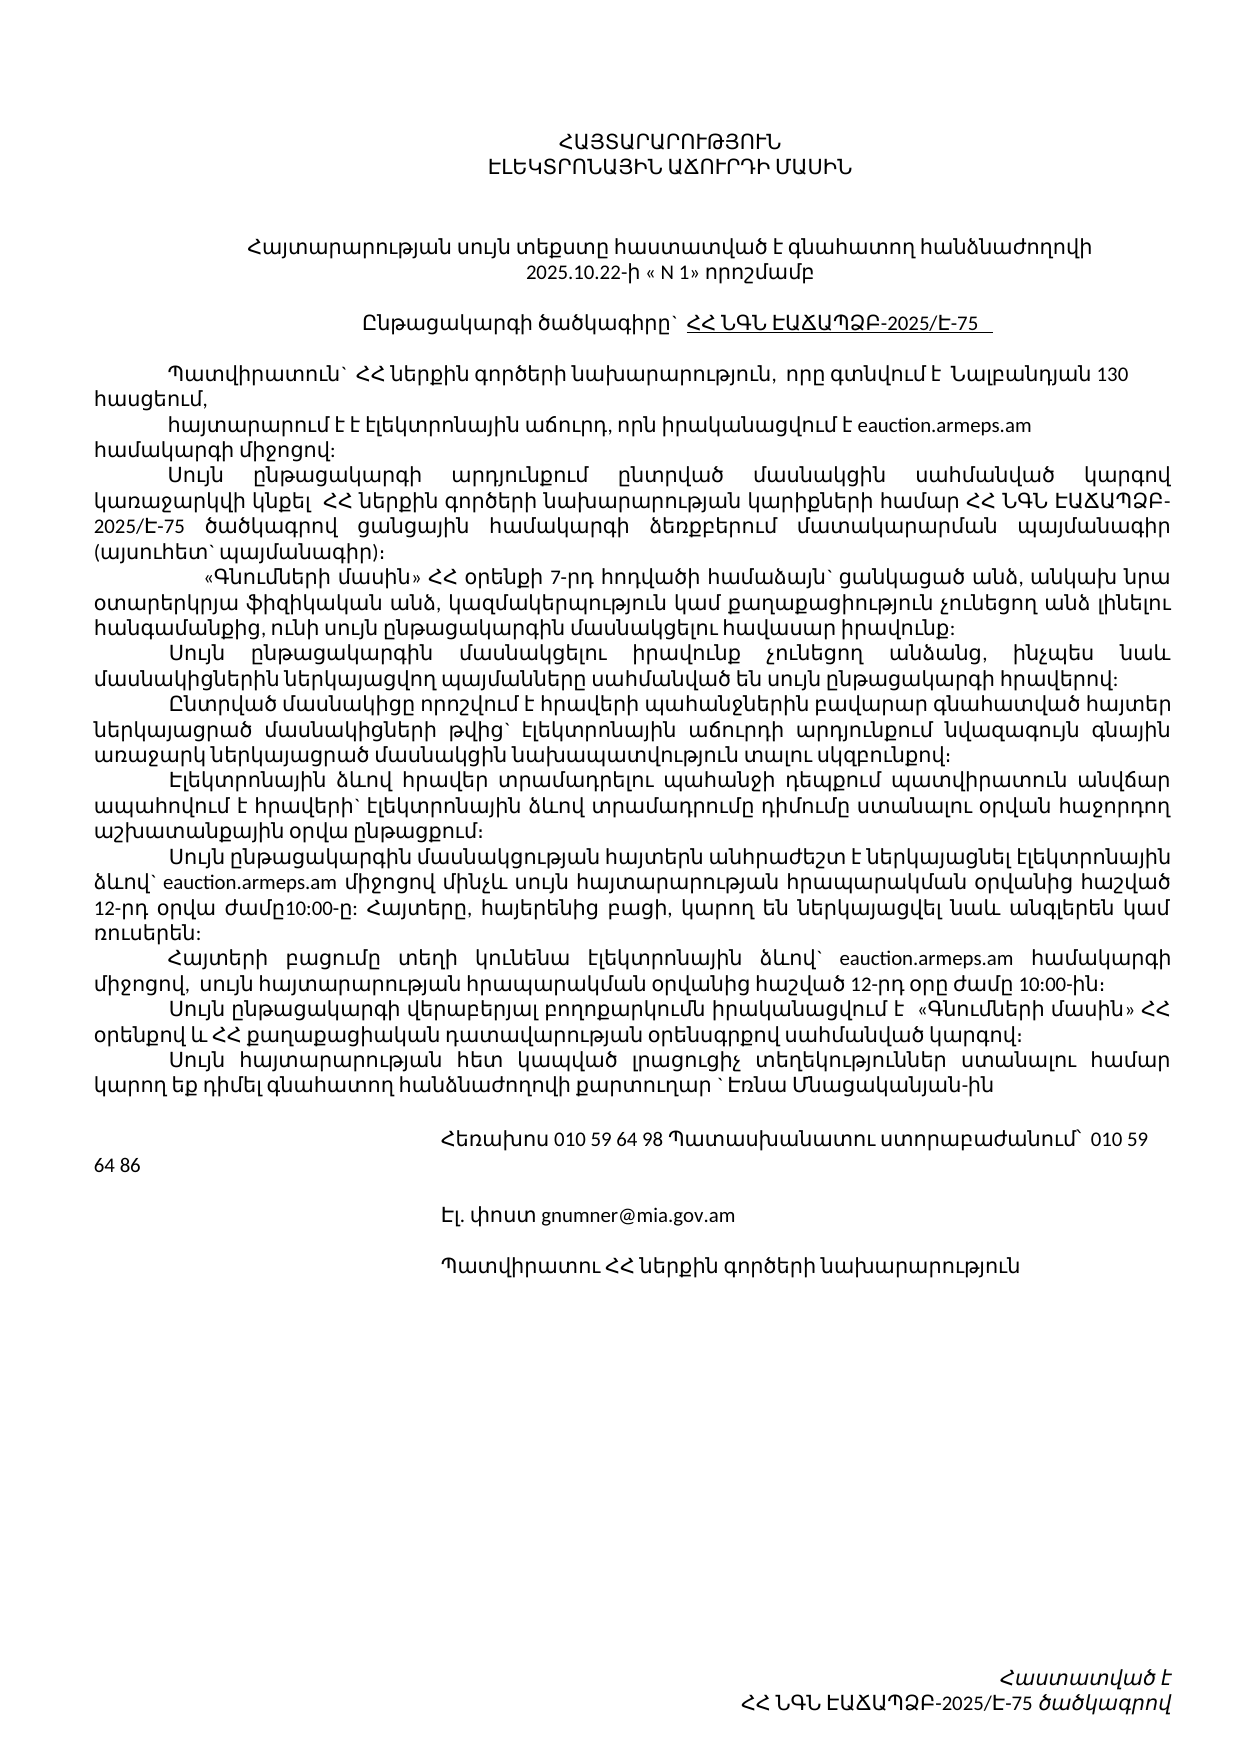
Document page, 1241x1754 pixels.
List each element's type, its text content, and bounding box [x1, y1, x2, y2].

text Հեռախոս 010 59 64 98 Պատասխանատու ստորաբաժանում՝ 010 59 64 86 [94, 1126, 1171, 1177]
text Սույն ընթացակարգի արդյունքում ընտրված մասնակցին սահմանված կարգով կառաջարկվի կնքել ՀՀ ներքին գործերի նախարարության կարիքների համար ՀՀ ՆԳՆ ԷԱՃԱՊՁԲ-2025/Է-75 ծածկագրով ցանցային համակարգի ձեռքբերում մատակարարման պայմանագիր (այսուհետ` պայմանագիր)։ [94, 463, 1171, 564]
text Սույն ընթացակարգին մասնակցելու իրավունք չունեցող անձանց, ինչպես նաև մասնակիցներին ներկայացվող պայմանները սահմանված են սույն ընթացակարգի հրավերով: [94, 641, 1171, 691]
text Հաստատված է [94, 1665, 1171, 1690]
text ԷԼԵԿՏՐՈՆԱՅԻՆ ԱՃՈՒՐԴԻ ՄԱՍԻՆ [94, 154, 1171, 180]
text 2025.10.22 -ի « N 1» որոշմամբ [94, 259, 1171, 285]
text Պատվիրատու ՀՀ ներքին գործերի նախարարություն [94, 1253, 1171, 1279]
text Էլ. փոստ gnumner@mia.gov.am [94, 1203, 1171, 1228]
text Սույն ընթացակարգին մասնակցության հայտերն անհրաժեշտ է ներկայացնել էլեկտրոնային ձևով` eauction.armeps.am միջոցով մինչև սույն հայտարարության հրապարակման օրվանից հաշված 12-րդ օրվա ժամը10:00-ը: Հայտերը, հայերենից բացի, կարող են ներկայացվել նաև անգլերեն կամ ռուսերեն: [94, 844, 1171, 946]
text ՀԱՅՏԱՐԱՐՈՒԹՅՈՒՆ [94, 129, 1171, 154]
text Սույն ընթացակարգի վերաբերյալ բողոքարկումն իրականացվում է «Գնումների մասին» ՀՀ օրենքով և ՀՀ քաղաքացիական դատավարության օրենսգրքով սահմանված կարգով։ [94, 996, 1171, 1047]
text ՀՀ ՆԳՆ ԷԱՃԱՊՁԲ-2025/Է-75 ծածկագրով [94, 1690, 1171, 1716]
text «Գնումների մասին» ՀՀ օրենքի 7-րդ հոդվածի համաձայն` ցանկացած անձ, անկախ նրա օտարերկրյա ֆիզիկական անձ, կազմակերպություն կամ քաղաքացիություն չունեցող անձ լինելու հանգամանքից, ունի սույն ընթացակարգին մասնակցելու հավասար իրավունք: [94, 564, 1171, 641]
text Սույն հայտարարության հետ կապված լրացուցիչ տեղեկություններ ստանալու համար կարող եք դիմել գնահատող հանձնաժողովի քարտուղար ` Էռնա Մնացականյան-ին [94, 1047, 1171, 1098]
text Էլեկտրոնային ձևով հրավեր տրամադրելու պահանջի դեպքում պատվիրատուն անվճար ապահովում է հրավերի` էլեկտրոնային ձևով տրամադրումը դիմումը ստանալու օրվան հաջորդող աշխատանքային օրվա ընթացքում։ [94, 768, 1171, 844]
text Ընթացակարգի ծածկագիրը` ՀՀ ՆԳՆ ԷԱՃԱՊՁԲ-2025/Է-75 [94, 310, 1171, 336]
text հայտարարում է է էլեկտրոնային աճուրդ, որն իրականացվում է eauction.armeps.am համակարգի միջոցով: [94, 412, 1171, 463]
text Պատվիրատուն` ՀՀ ներքին գործերի նախարարություն, որը գտնվում է Նալբանդյան 130 հասցեում, [94, 361, 1171, 412]
text Հայտերի բացումը տեղի կունենա էլեկտրոնային ձևով` eauction.armeps.am համակարգի միջոցով, սույն հայտարարության հրապարակման օրվանից հաշված 12-րդ օրը ժամը 10:00-ին։ [94, 946, 1171, 996]
text Ընտրված մասնակիցը որոշվում է հրավերի պահանջներին բավարար գնահատված հայտեր ներկայացրած մասնակիցների թվից` էլեկտրոնային աճուրդի արդյունքում նվազագույն գնային առաջարկ ներկայացրած մասնակցին նախապատվություն տալու սկզբունքով։ [94, 691, 1171, 768]
text Հայտարարության սույն տեքստը հաստատված է գնահատող հանձնաժողովի [94, 234, 1171, 259]
